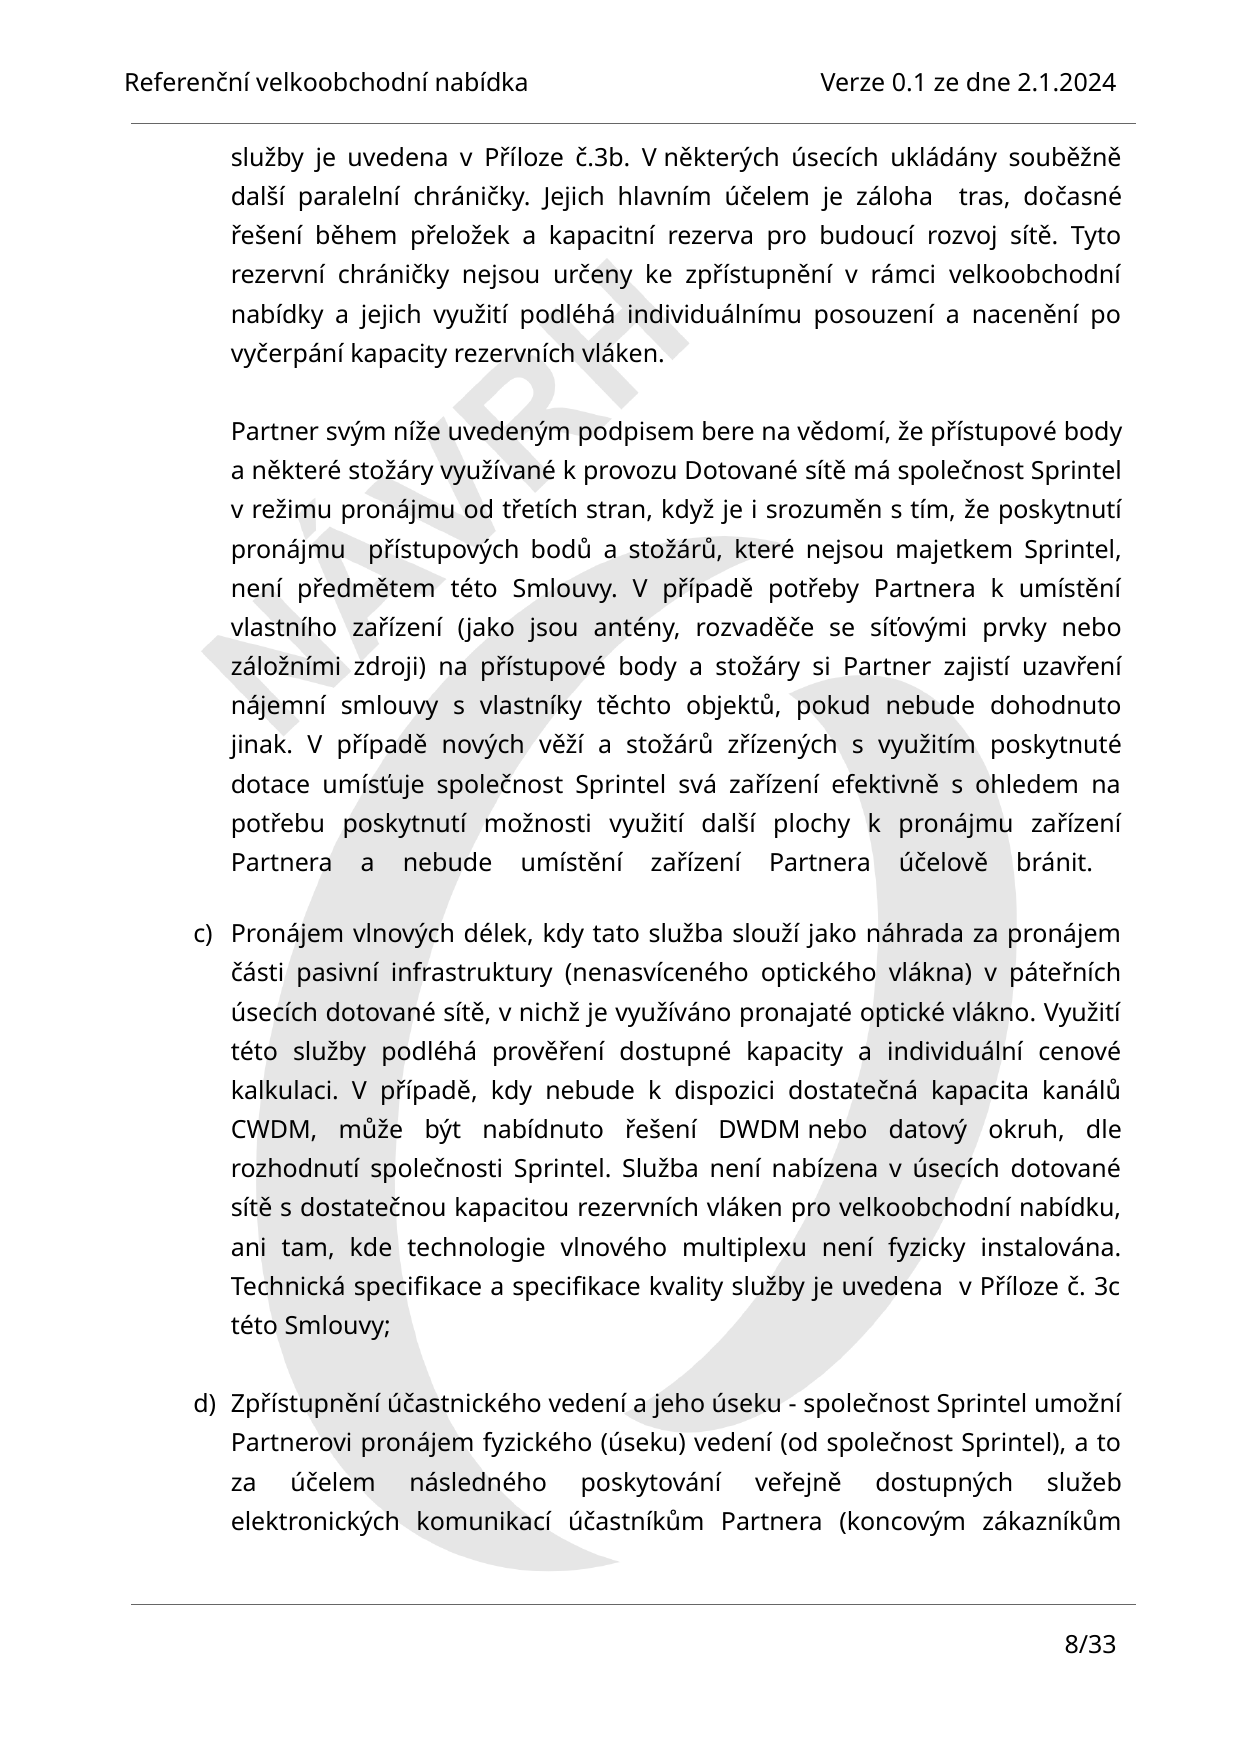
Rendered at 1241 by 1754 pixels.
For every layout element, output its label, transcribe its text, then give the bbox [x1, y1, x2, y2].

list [193, 1386, 1122, 1537]
list Pronájem vlnových délek, kdy tato služba slouží jako náhrada za pronájem části pasivní infrastruktury (nenasvíceného optického vlákna) v páteřních úsecích dotované sítě, v nichž je využíváno pronajaté optické vlákno. Využití této služby podléhá prověření dostupné kapacity a individuální cenové kalkulaci. V případě, kdy nebude k dispozici dostatečná kapacita kanálů CWDM, může být nabídnuto řešení DWDM nebo datový okruh, dle rozhodnutí společnosti Sprintel. Služba není nabízena v úsecích dotované sítě s dostatečnou kapacitou rezervních vláken pro velkoobchodní nabídku, ani tam, kde technologie vlnového multiplexu není fyzicky instalována. Technická specifikace a specifikace kvality služby je uvedena v Příloze č. 3c této Smlouvy; [193, 916, 1122, 1342]
text Partner svým níže uvedeným podpisem bere na vědomí, že přístupové body a některé stožáry využívané k provozu Dotované sítě má společnost Sprintel v režimu pronájmu od třetích stran, když je i srozuměn s tím, že poskytnutí pronájmu přístupových bodů a stožárů, které nejsou majetkem Sprintel, není předmětem této Smlouvy. V případě potřeby Partnera k umístění vlastního zařízení (jako jsou antény, rozvaděče se síťovými prvky nebo záložními zdroji) na přístupové body a stožáry si Partner zajistí uzavření nájemní smlouvy s vlastníky těchto objektů, pokud nebude dohodnuto jinak. V případě nových věží a stožárů zřízených s využitím poskytnuté dotace umísťuje společnost Sprintel svá zařízení efektivně s ohledem na potřebu poskytnutí možnosti využití další plochy k pronájmu zařízení Partnera a nebude umístění zařízení Partnera účelově bránit. [231, 414, 1122, 912]
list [193, 139, 1122, 369]
picture [170, 239, 1054, 1604]
